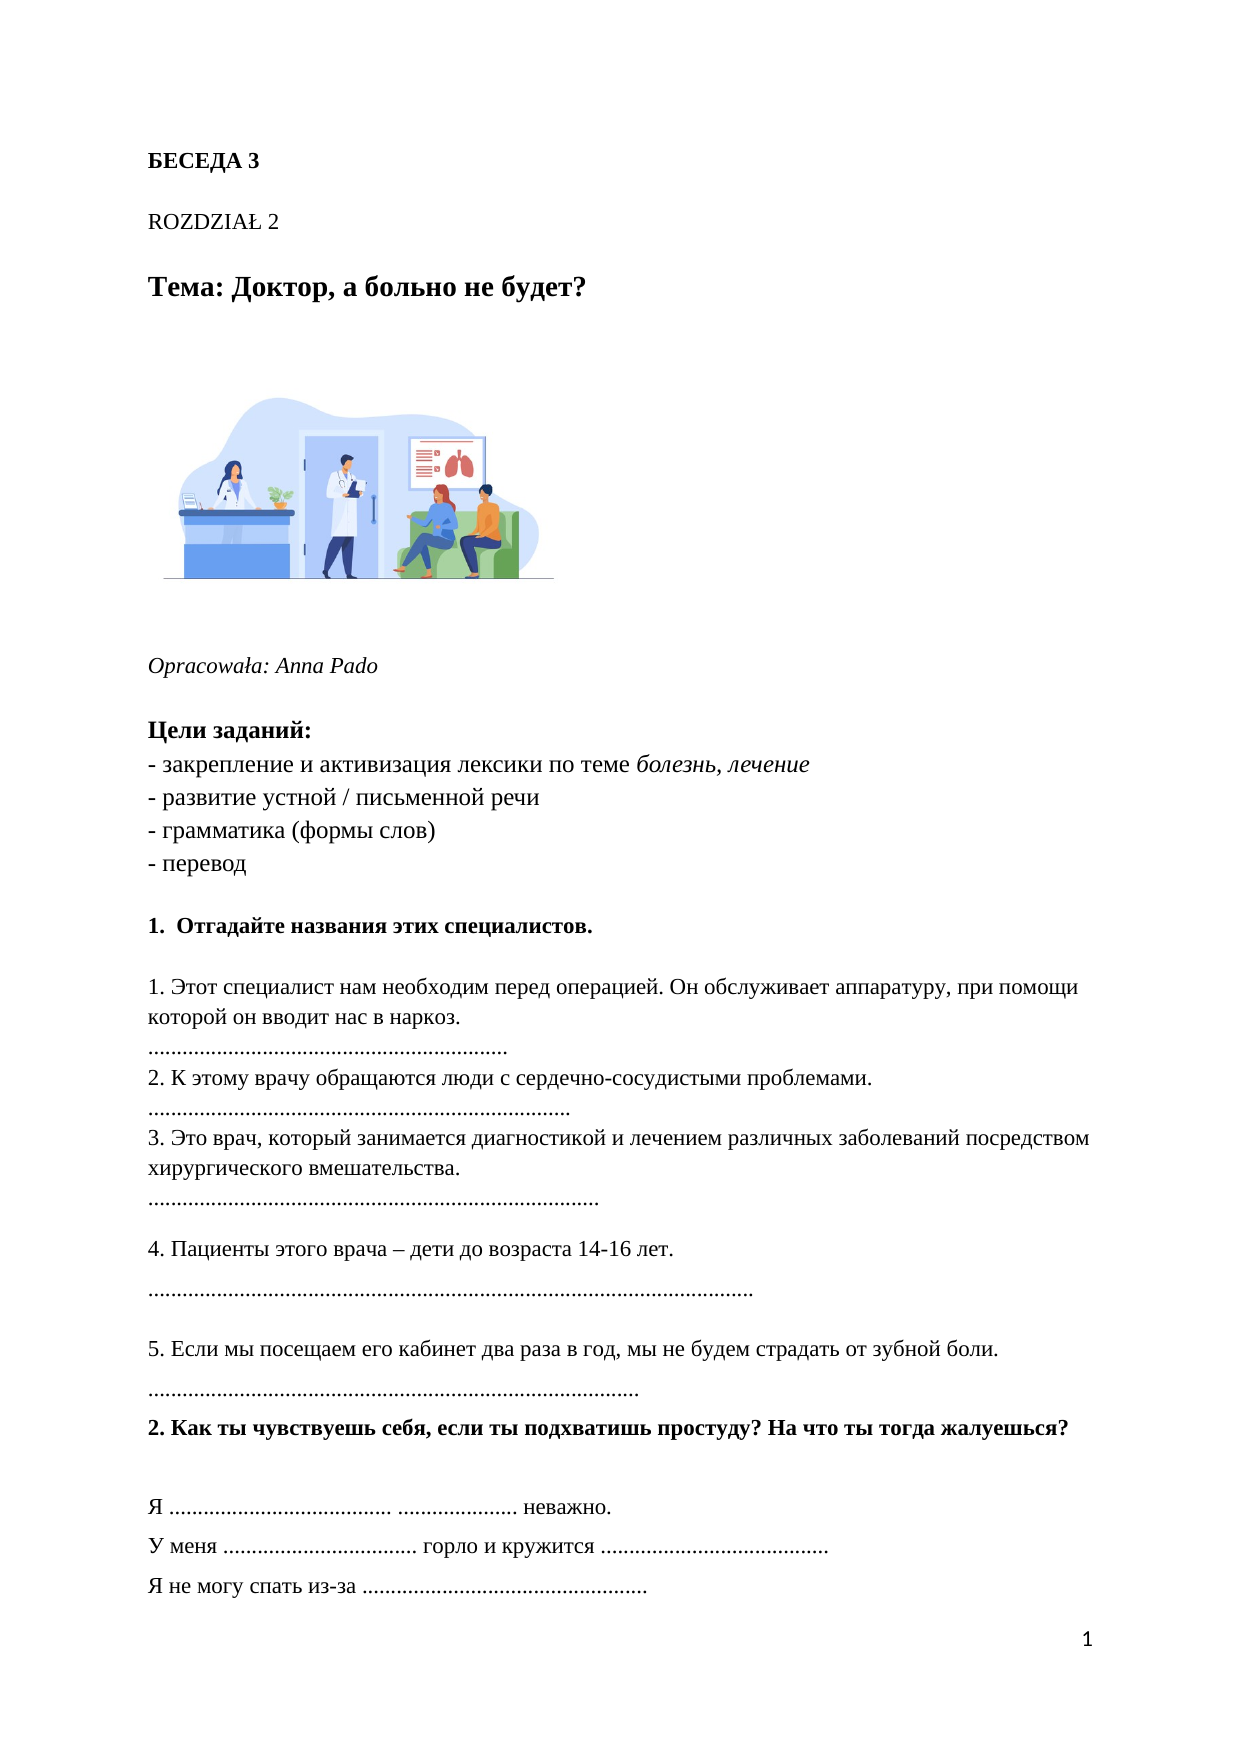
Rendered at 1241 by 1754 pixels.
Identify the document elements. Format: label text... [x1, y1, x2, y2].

text Opracowała: Anna Pado Цели заданий: - закрепление и активизация лексики по теме болезнь, лечение - развитие устной / письменной речи - грамматика (формы слов) - перевод 1. Отгадайте названия этих специалистов. 1. Этот специалист нам необходим перед операцией. Он обслуживает аппаратуру, при помощи которой он вводит нас в наркоз. ............................................................... 2. К этому врачу обращаются люди с сердечно-сосудистыми проблемами. .......................................................................... 3. Это врач, который занимается диагностикой и лечением различных заболеваний посредством хирургического вмешательства. ............................................................................... [148, 652, 1093, 1211]
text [148, 1335, 1093, 1598]
text 4. Пациенты этого врача – дети до возраста 14-16 лет. .......................................................................................................... [148, 1235, 1093, 1301]
picture [147, 345, 570, 627]
